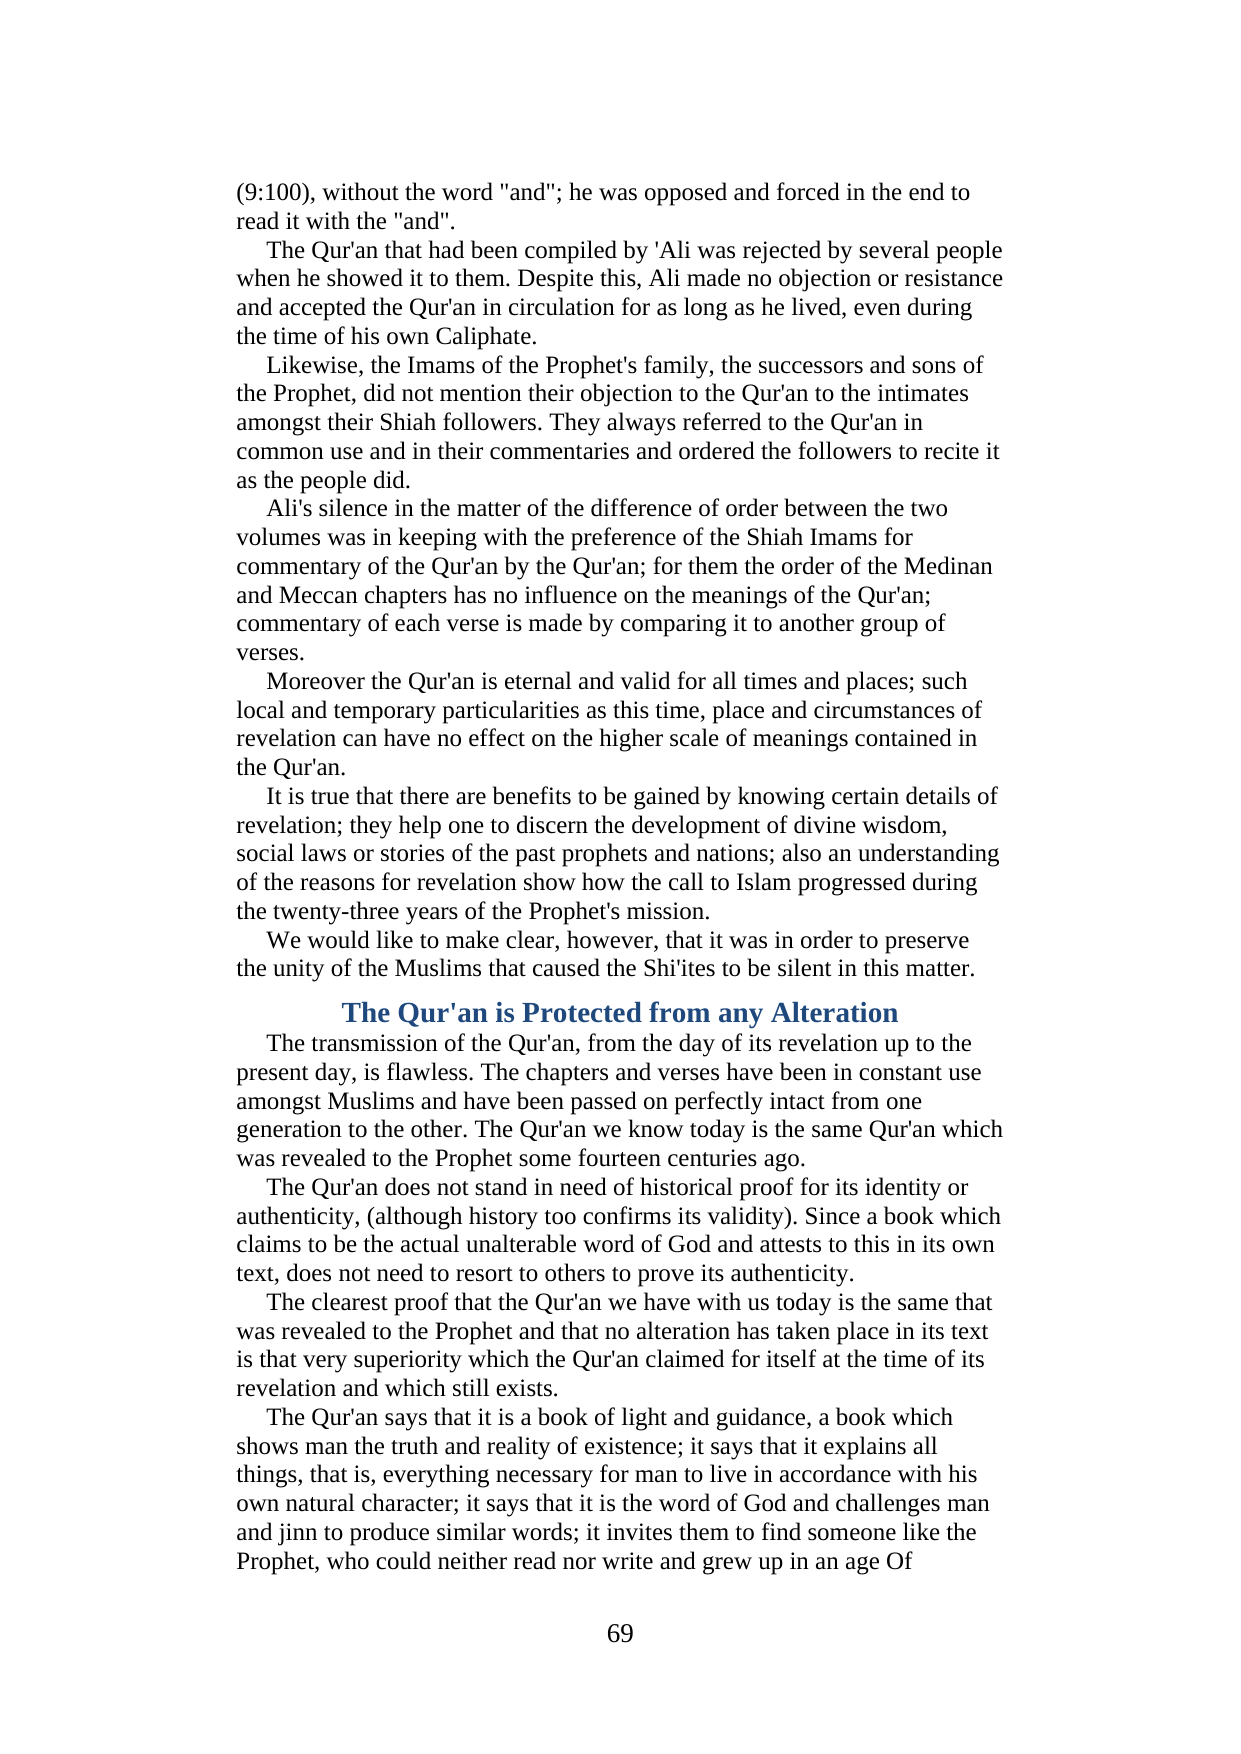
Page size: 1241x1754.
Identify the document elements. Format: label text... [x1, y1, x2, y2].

text Ali's silence in the matter of the difference of order between the two volumes was in keeping with the preference of the Shiah Imams for commentary of the Qur'an by the Qur'an; for them the order of the Medinan and Meccan chapters has no influence on the meanings of the Qur'an; commentary of each verse is made by comparing it to another group of verses. [236, 493, 1004, 666]
text We would like to make clear, however, that it was in order to preserve the unity of the Muslims that caused the Shi'ites to be silent in this matter. [236, 925, 1004, 982]
text Moreover the Qur'an is eternal and valid for all times and places; such local and temporary particularities as this time, place and circumstances of revelation can have no effect on the higher scale of meanings contained in the Qur'an. [236, 666, 1004, 781]
text The clearest proof that the Qur'an we have with us today is the same that was revealed to the Prophet and that no alteration has taken place in its text is that very superiority which the Qur'an claimed for itself at the time of its revelation and which still exists. [236, 1287, 1004, 1402]
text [236, 1402, 1004, 1574]
text Likewise, the Imams of the Prophet's family, the successors and sons of the Prophet, did not mention their objection to the Qur'an to the intimates amongst their Shiah followers. They always referred to the Qur'an in common use and in their commentaries and ordered the followers to recite it as the people did. [236, 350, 1004, 493]
text The Qur'an that had been compiled by 'Ali was rejected by several people when he showed it to them. Despite this, Ali made no objection or resistance and accepted the Qur'an in circulation for as long as he lived, even during the time of his own Caliphate. [236, 235, 1004, 350]
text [236, 177, 1004, 235]
subtitle The Qur'an is Protected from any Alteration [236, 995, 1004, 1028]
text The Qur'an does not stand in need of historical proof for its identity or authenticity, (although history too confirms its validity). Since a book which claims to be the actual unalterable word of God and attests to this in its own text, does not need to resort to others to prove its authenticity. [236, 1172, 1004, 1287]
text It is true that there are benefits to be gained by knowing certain details of revelation; they help one to discern the development of divine wisdom, social laws or stories of the past prophets and nations; also an understanding of the reasons for revelation show how the call to Islam progressed during the twenty-three years of the Prophet's mission. [236, 781, 1004, 925]
text The transmission of the Qur'an, from the day of its revelation up to the present day, is flawless. The chapters and verses have been in constant use amongst Muslims and have been passed on perfectly intact from one generation to the other. The Qur'an we know today is the same Qur'an which was revealed to the Prophet some fourteen centuries ago. [236, 1028, 1004, 1172]
